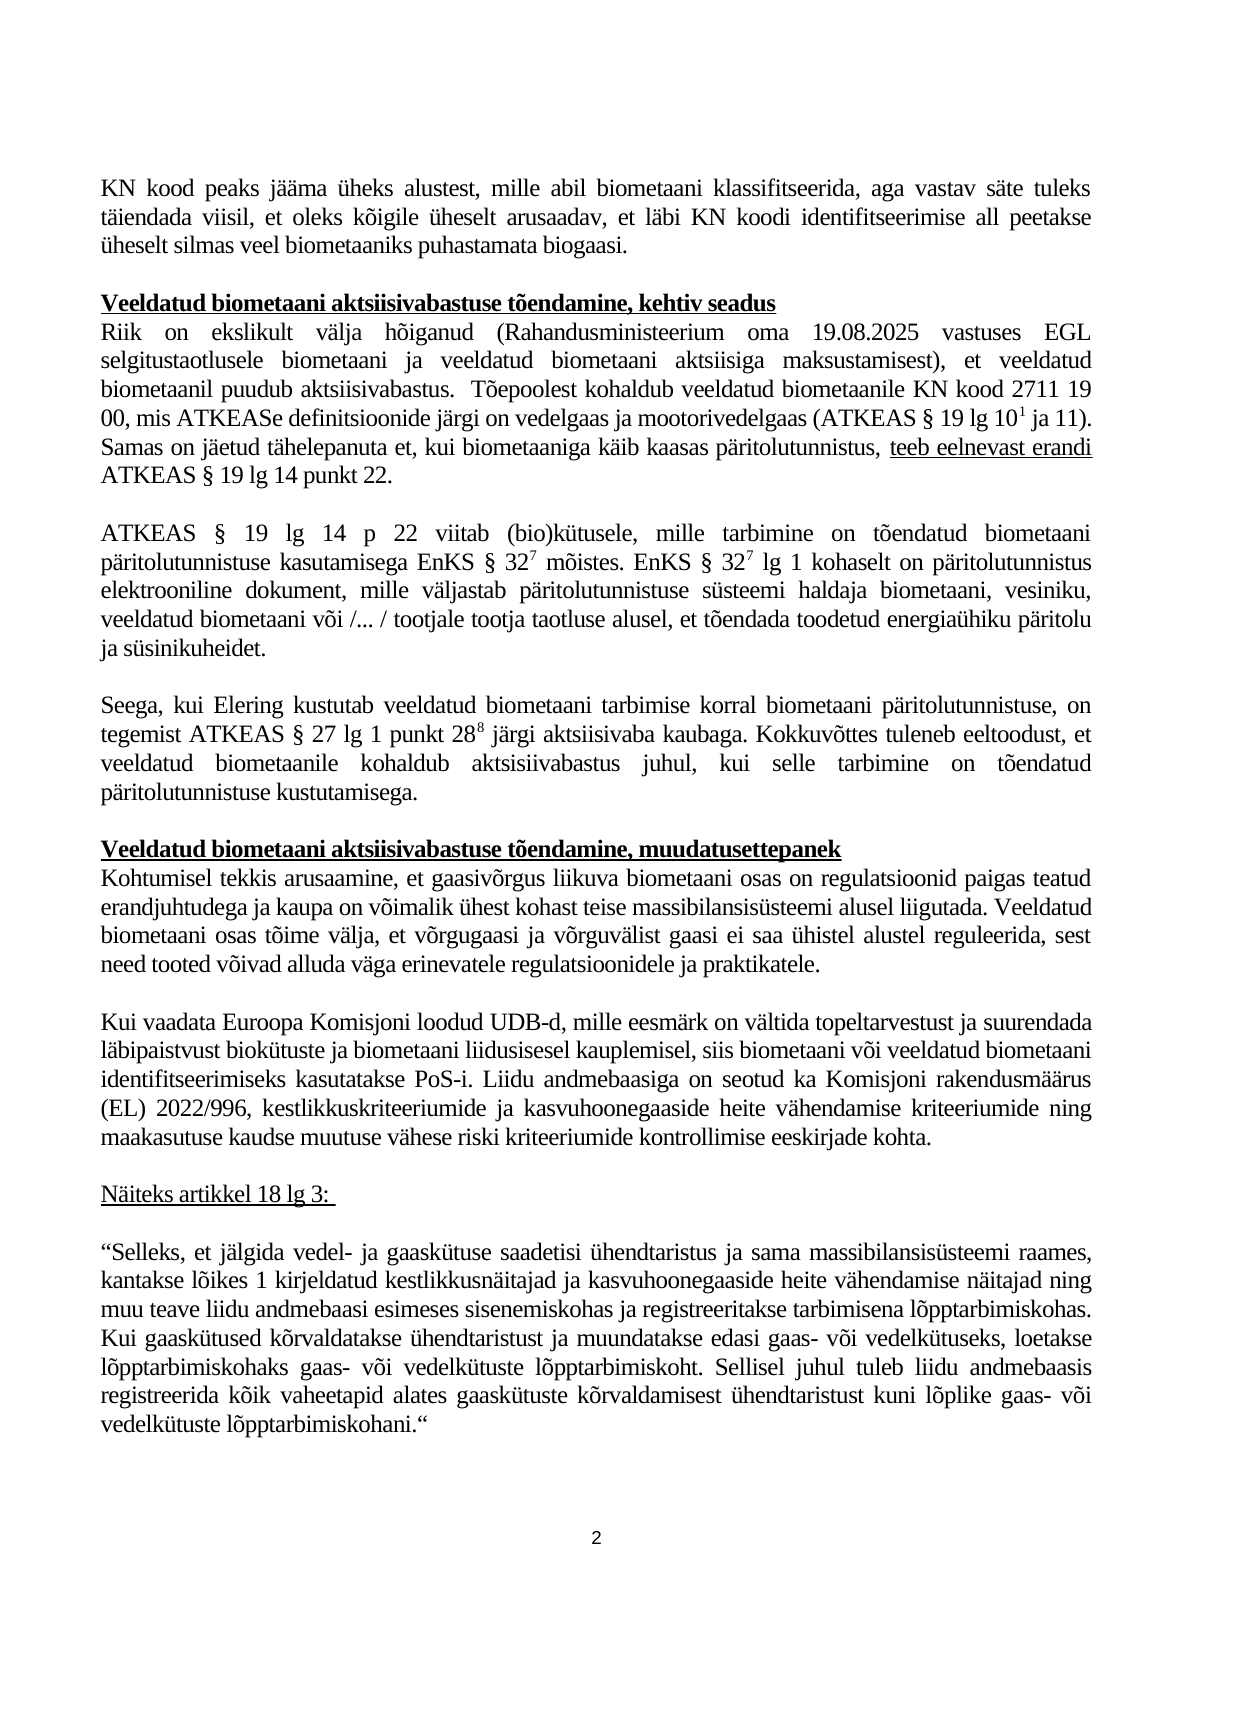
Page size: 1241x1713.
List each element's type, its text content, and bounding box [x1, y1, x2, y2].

text Veeldatud biometaani aktsiisivabastuse tõendamine, muudatusettepanek [100, 834, 1092, 863]
text Veeldatud biometaani aktsiisivabastuse tõendamine, kehtiv seadus [100, 288, 1092, 317]
text Riik on ekslikult välja hõiganud (Rahandusministeerium oma 19.08.2025 vastuses EGL selgitustaotlusele biometaani ja veeldatud biometaani aktsiisiga maksustamisest), et veeldatud biometaanil puudub aktsiisivabastus. Tõepoolest kohaldub veeldatud biometaanile KN kood 2711 19 00, mis ATKEASe definitsioonide järgi on vedelgaas ja mootorivedelgaas (ATKEAS § 19 lg 101 ja 11). Samas on jäetud tähelepanuta et, kui biometaaniga käib kaasas päritolutunnistus, teeb eelnevast erandi ATKEAS § 19 lg 14 punkt 22. [100, 317, 1092, 489]
text Näiteks artikkel 18 lg 3: [100, 1179, 1092, 1208]
text Kui vaadata Euroopa Komisjoni loodud UDB-d, mille eesmärk on vältida topeltarvestust ja suurendada läbipaistvust biokütuste ja biometaani liidusisesel kauplemisel, siis biometaani või veeldatud biometaani identifitseerimiseks kasutatakse PoS-i. Liidu andmebaasiga on seotud ka Komisjoni rakendusmäärus (EL) 2022/996, kestlikkuskriteeriumide ja kasvuhoonegaaside heite vähendamise kriteeriumide ning maakasutuse kaudse muutuse vähese riski kriteeriumide kontrollimise eeskirjade kohta. [100, 1007, 1092, 1150]
text “Selleks, et jälgida vedel- ja gaaskütuse saadetisi ühendtaristus ja sama massibilansisüsteemi raames, kantakse lõikes 1 kirjeldatud kestlikkusnäitajad ja kasvuhoonegaaside heite vähendamise näitajad ning muu teave liidu andmebaasi esimeses sisenemiskohas ja registreeritakse tarbimisena lõpptarbimiskohas. Kui gaaskütused kõrvaldatakse ühendtaristust ja muundatakse edasi gaas- või vedelkütuseks, loetakse lõpptarbimiskohaks gaas- või vedelkütuste lõpptarbimiskoht. Sellisel juhul tuleb liidu andmebaasis registreerida kõik vaheetapid alates gaaskütuste kõrvaldamisest ühendtaristust kuni lõplike gaas- või vedelkütuste lõpptarbimiskohani.“ [100, 1237, 1092, 1438]
text ATKEAS § 19 lg 14 p 22 viitab (bio)kütusele, mille tarbimine on tõendatud biometaani päritolutunnistuse kasutamisega EnKS § 327 mõistes. EnKS § 327 lg 1 kohaselt on päritolutunnistus elektrooniline dokument, mille väljastab päritolutunnistuse süsteemi haldaja biometaani, vesiniku, veeldatud biometaani või /... / tootjale tootja taotluse alusel, et tõendada toodetud energiaühiku päritolu ja süsinikuheidet. [100, 518, 1092, 662]
text Seega, kui Elering kustutab veeldatud biometaani tarbimise korral biometaani päritolutunnistuse, on tegemist ATKEAS § 27 lg 1 punkt 288 järgi aktsiisivaba kaubaga. Kokkuvõttes tuleneb eeltoodust, et veeldatud biometaanile kohaldub aktsisiivabastus juhul, kui selle tarbimine on tõendatud päritolutunnistuse kustutamisega. [100, 690, 1092, 805]
text Kohtumisel tekkis arusaamine, et gaasivõrgus liikuva biometaani osas on regulatsioonid paigas teatud erandjuhtudega ja kaupa on võimalik ühest kohast teise massibilansisüsteemi alusel liigutada. Veeldatud biometaani osas tõime välja, et võrgugaasi ja võrguvälist gaasi ei saa ühistel alustel reguleerida, sest need tooted võivad alluda väga erinevatele regulatsioonidele ja praktikatele. [100, 863, 1092, 978]
text KN kood peaks jääma üheks alustest, mille abil biometaani klassifitseerida, aga vastav säte tuleks täiendada viisil, et oleks kõigile üheselt arusaadav, et läbi KN koodi identifitseerimise all peetakse üheselt silmas veel biometaaniks puhastamata biogaasi. [100, 173, 1092, 259]
